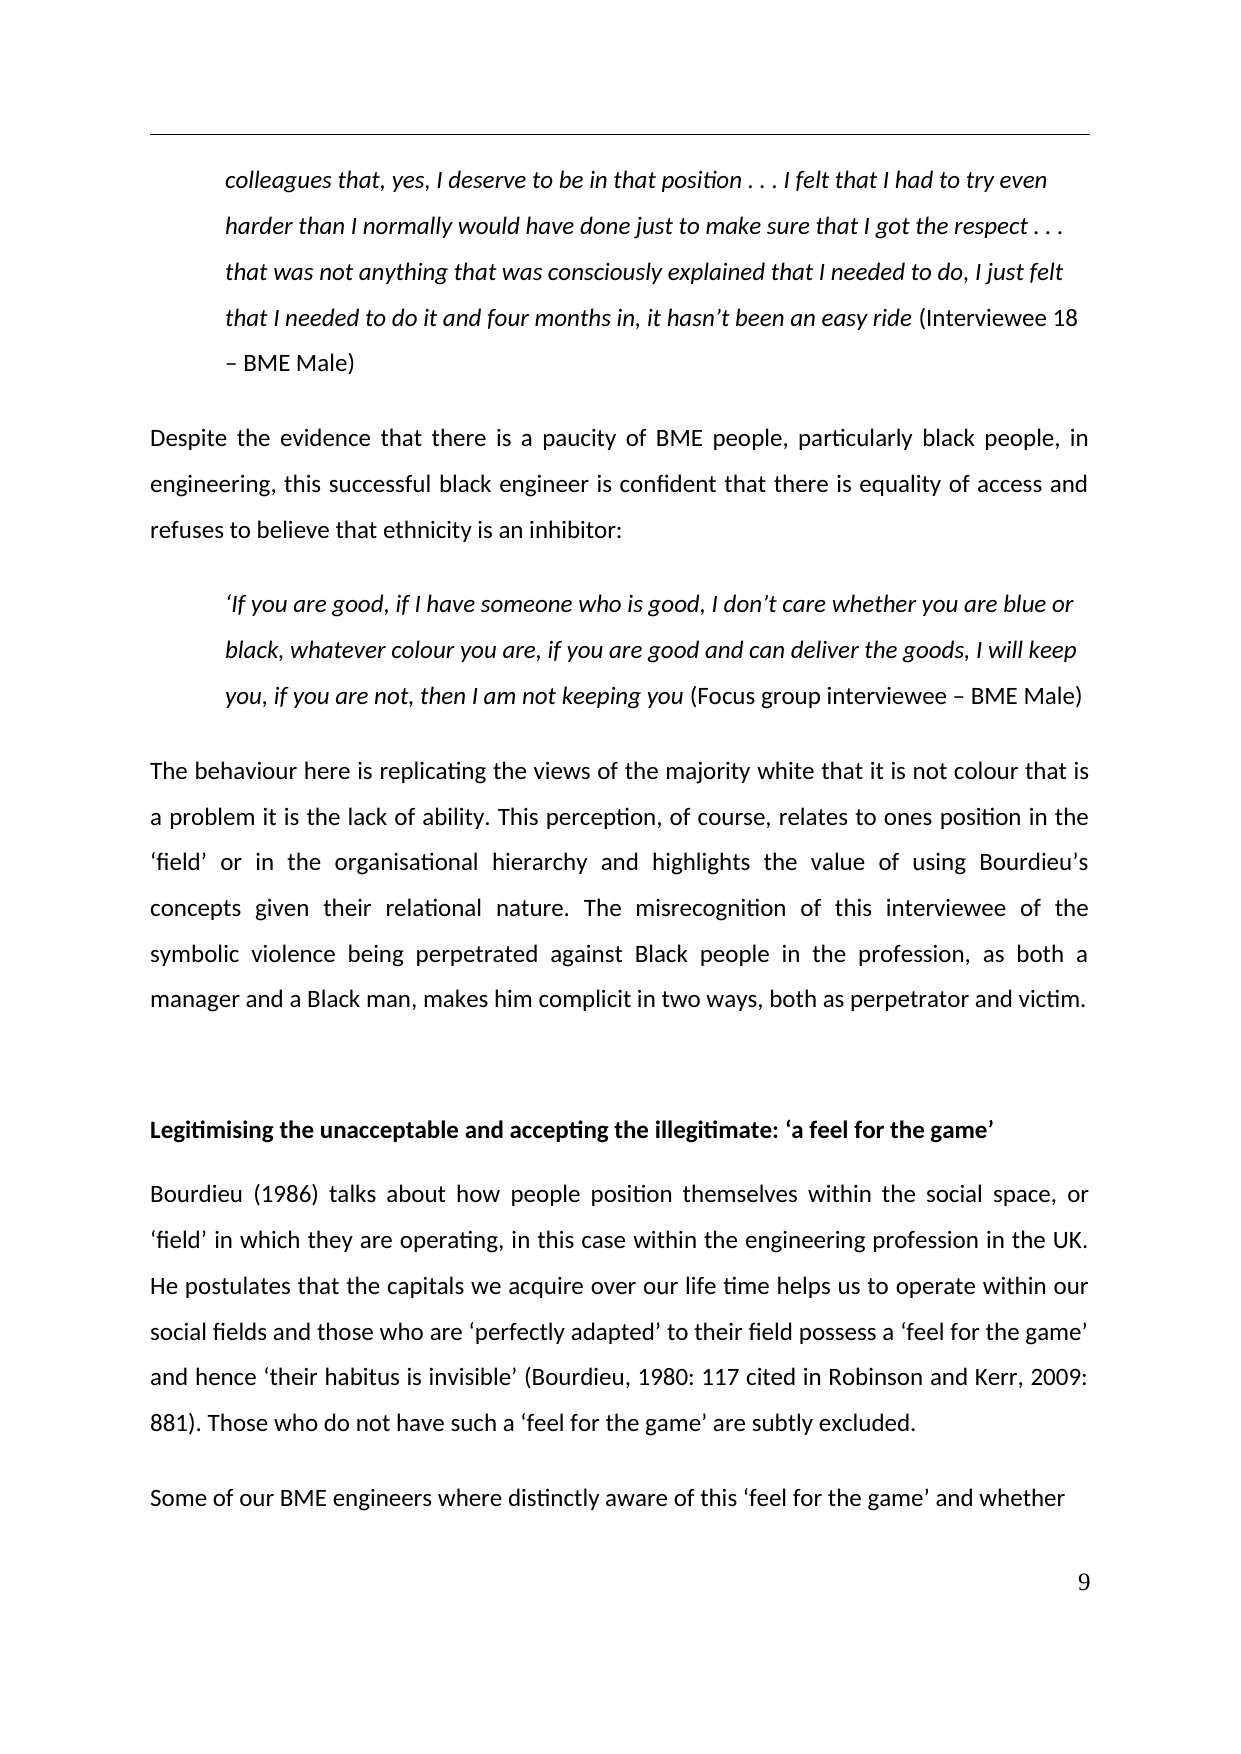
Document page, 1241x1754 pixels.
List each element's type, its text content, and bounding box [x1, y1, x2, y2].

text The behaviour here is replicating the views of the majority white that it is not colour that is a problem it is the lack of ability. This perception, of course, relates to ones position in the ‘field’ or in the organisational hierarchy and highlights the value of using Bourdieu’s concepts given their relational nature. The misrecognition of this interviewee of the symbolic violence being perpetrated against Black people in the profession, as both a manager and a Black man, makes him complicit in two ways, both as perpetrator and victim. [150, 755, 1090, 1014]
text Legitimising the unacceptable and accepting the illegitimate: ‘a feel for the game’ [150, 1114, 1090, 1145]
text Bourdieu (1986) talks about how people position themselves within the social space, or ‘field’ in which they are operating, in this case within the engineering profession in the UK. He postulates that the capitals we acquire over our life time helps us to operate within our social fields and those who are ‘perfectly adapted’ to their field possess a ‘feel for the game’ and hence ‘their habitus is invisible’ (Bourdieu, 1980: 117 cited in Robinson and Kerr, 2009: 881). Those who do not have such a ‘feel for the game’ are subtly excluded. [150, 1178, 1090, 1438]
text ‘If you are good, if I have someone who is good, I don’t care whether you are blue or black, whatever colour you are, if you are good and can deliver the goods, I will keep you, if you are not, then I am not keeping you (Focus group interviewee – BME Male) [225, 589, 1090, 711]
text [225, 164, 1090, 378]
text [150, 1482, 1090, 1513]
text Despite the evidence that there is a paucity of BME people, particularly black people, in engineering, this successful black engineer is confident that there is equality of access and refuses to believe that ethnicity is an inhibitor: [150, 422, 1090, 544]
